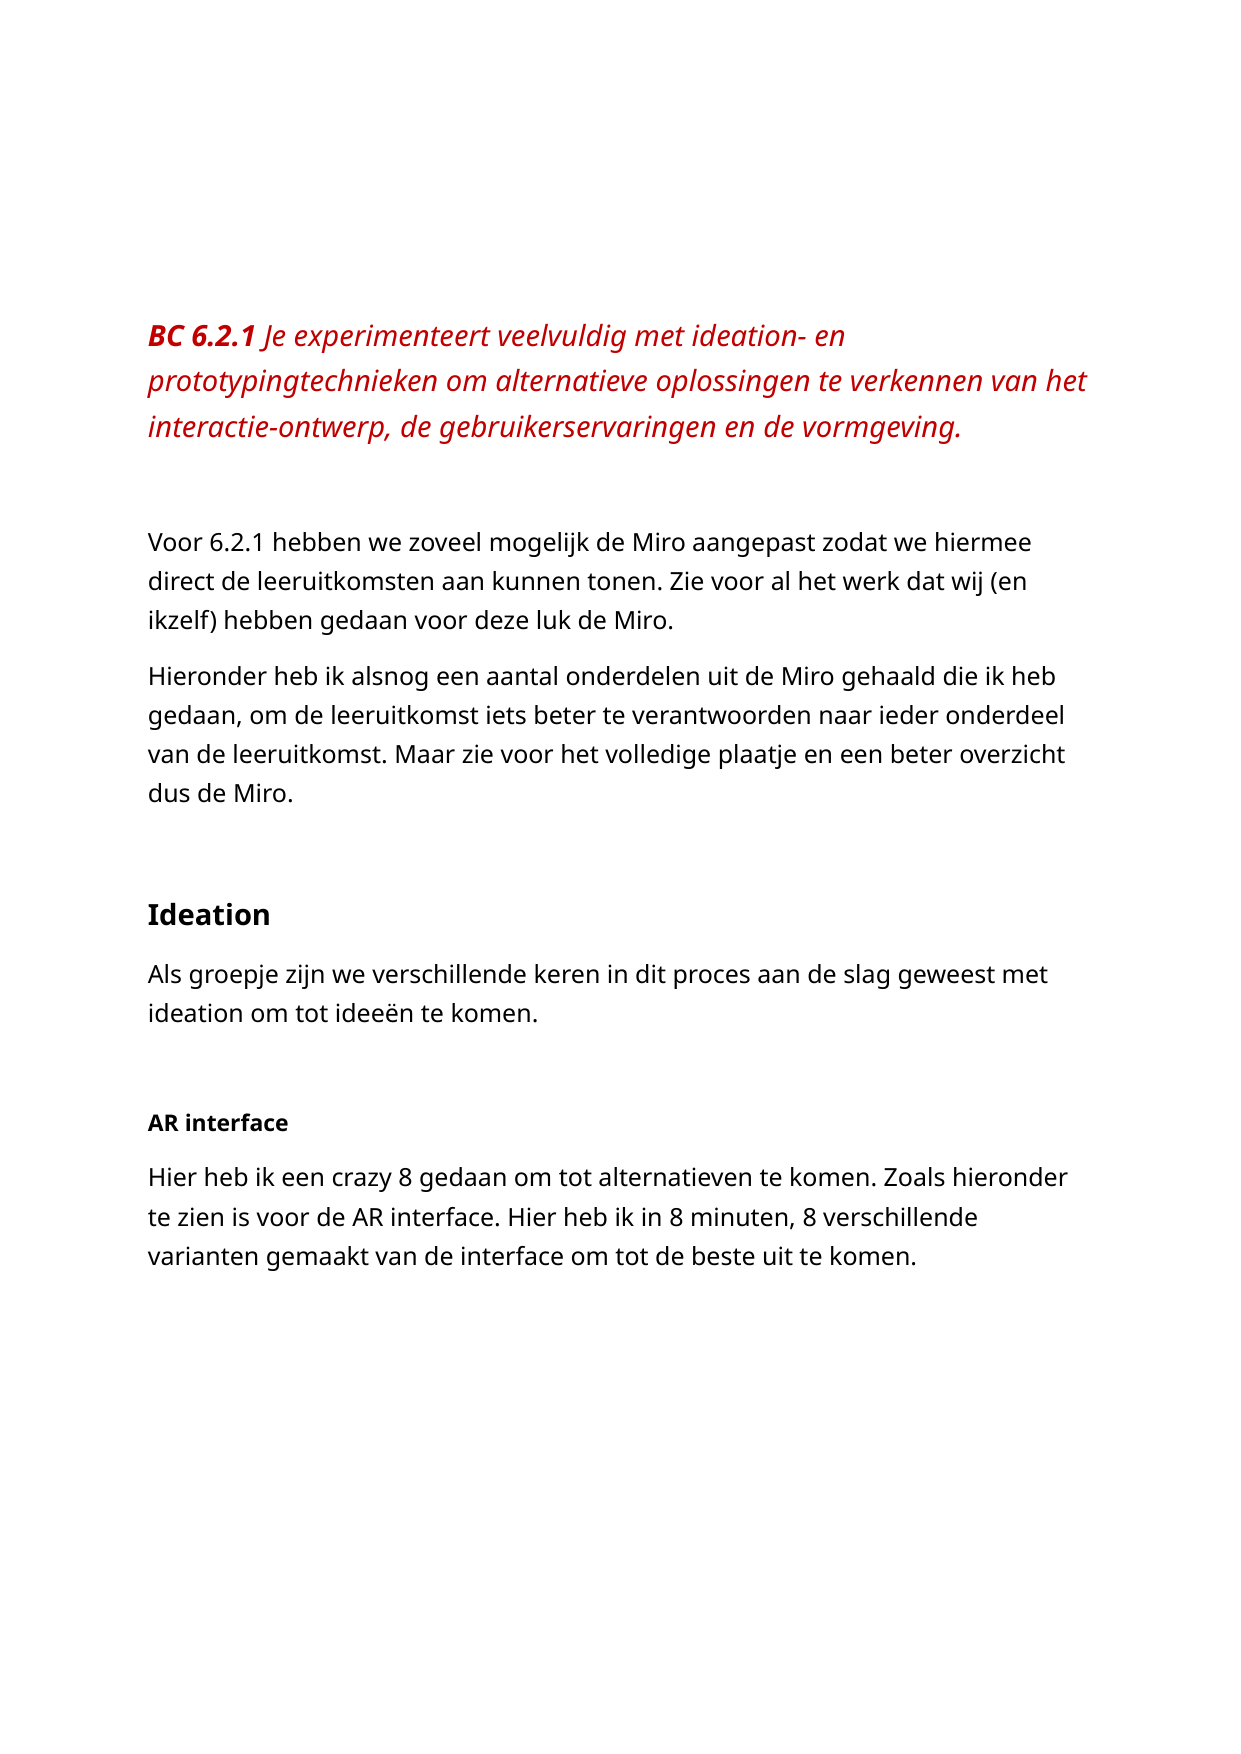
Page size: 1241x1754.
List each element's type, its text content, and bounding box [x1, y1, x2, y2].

text Ideation [148, 894, 1093, 934]
text Voor 6.2.1 hebben we zoveel mogelijk de Miro aangepast zodat we hiermee direct de leeruitkomsten aan kunnen tonen. Zie voor al het werk dat wij (en ikzelf) hebben gedaan voor deze luk de Miro. [148, 524, 1093, 637]
text Als groepje zijn we verschillende keren in dit proces aan de slag geweest met ideation om tot ideeën te komen. [148, 957, 1093, 1030]
text Hieronder heb ik alsnog een aantal onderdelen uit de Miro gehaald die ik heb gedaan, om de leeruitkomst iets beter te verantwoorden naar ieder onderdeel van de leeruitkomst. Maar zie voor het volledige plaatje en een beter overzicht dus de Miro. [148, 659, 1093, 810]
text AR interface [148, 1107, 1093, 1139]
text BC 6.2.1 Je experimenteert veelvuldig met ideation- en prototypingtechnieken om alternatieve oplossingen te verkennen van het interactie-ontwerp, de gebruikerservaringen en de vormgeving. [148, 315, 1093, 446]
text Hier heb ik een crazy 8 gedaan om tot alternatieven te komen. Zoals hieronder te zien is voor de AR interface. Hier heb ik in 8 minuten, 8 verschillende varianten gemaakt van de interface om tot de beste uit te komen. [148, 1160, 1093, 1272]
